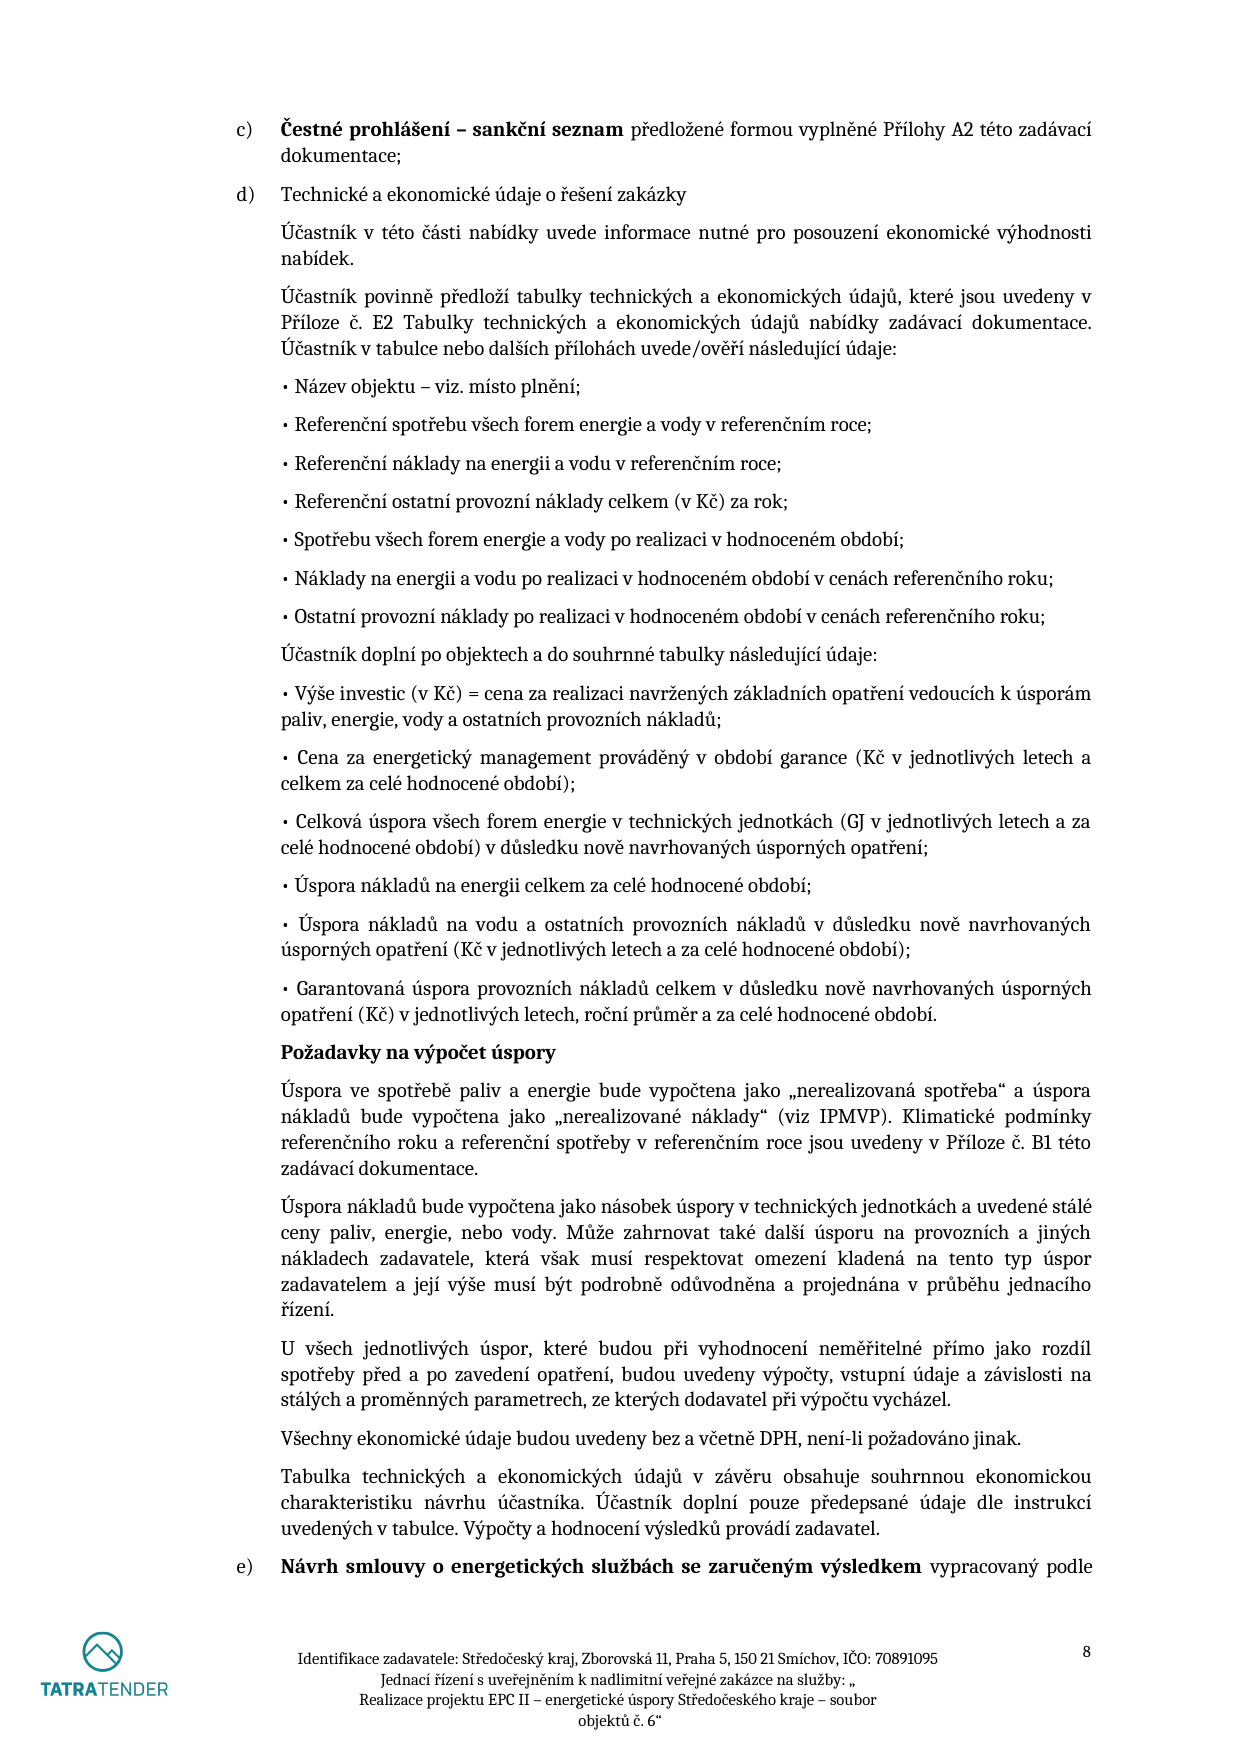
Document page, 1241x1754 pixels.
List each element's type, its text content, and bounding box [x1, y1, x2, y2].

text U všech jednotlivých úspor, které budou při vyhodnocení neměřitelné přímo jako rozdíl spotřeby před a po zavedení opatření, budou uvedeny výpočty, vstupní údaje a závislosti na stálých a proměnných parametrech, ze kterých dodavatel při výpočtu vycházel. [281, 1336, 1093, 1412]
text • Výše investic (v Kč) = cena za realizaci navržených základních opatření vedoucích k úsporám paliv, energie, vody a ostatních provozních nákladů; [281, 681, 1093, 731]
text • Referenční spotřebu všech forem energie a vody v referenčním roce; [281, 413, 1093, 437]
subtitle Čestné prohlášení – sankční seznam předložené formou vyplněné Přílohy A2 této zadávací dokumentace; [236, 118, 1093, 168]
text • Náklady na energii a vodu po realizaci v hodnoceném období v cenách referenčního roku; [281, 566, 1093, 590]
picture [20, 1621, 188, 1710]
subtitle Technické a ekonomické údaje o řešení zakázky [236, 182, 1093, 206]
text • Úspora nákladů na energii celkem za celé hodnocené období; [281, 874, 1093, 898]
text • Referenční ostatní provozní náklady celkem (v Kč) za rok; [281, 490, 1093, 514]
text • Referenční náklady na energii a vodu v referenčním roce; [281, 451, 1093, 475]
text Účastník v této části nabídky uvede informace nutné pro posouzení ekonomické výhodnosti nabídek. [281, 221, 1093, 270]
text Úspora ve spotřebě paliv a energie bude vypočtena jako „nerealizovaná spotřeba“ a úspora nákladů bude vypočtena jako „nerealizované náklady“ (viz IPMVP). Klimatické podmínky referenčního roku a referenční spotřeby v referenčním roce jsou uvedeny v Příloze č. B1 této zadávací dokumentace. [281, 1079, 1093, 1180]
text Účastník doplní po objektech a do souhrnné tabulky následující údaje: [281, 643, 1093, 667]
text Úspora nákladů bude vypočtena jako násobek úspory v technických jednotkách a uvedené stálé ceny paliv, energie, nebo vody. Může zahrnovat také další úsporu na provozních a jiných nákladech zadavatele, která však musí respektovat omezení kladená na tento typ úspor zadavatelem a její výše musí být podrobně odůvodněna a projednána v průběhu jednacího řízení. [281, 1195, 1093, 1322]
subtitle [236, 1555, 1093, 1579]
text • Cena za energetický management prováděný v období garance (Kč v jednotlivých letech a celkem za celé hodnocené období); [281, 746, 1093, 795]
text Tabulka technických a ekonomických údajů v závěru obsahuje souhrnnou ekonomickou charakteristiku návrhu účastníka. Účastník doplní pouze předepsané údaje dle instrukcí uvedených v tabulce. Výpočty a hodnocení výsledků provádí zadavatel. [281, 1465, 1093, 1540]
text • Spotřebu všech forem energie a vody po realizaci v hodnoceném období; [281, 528, 1093, 552]
text Účastník povinně předloží tabulky technických a ekonomických údajů, které jsou uvedeny v Příloze č. E2 Tabulky technických a ekonomických údajů nabídky zadávací dokumentace. Účastník v tabulce nebo dalších přílohách uvede/ověří následující údaje: [281, 285, 1093, 360]
text Požadavky na výpočet úspory [281, 1041, 1093, 1064]
text • Garantovaná úspora provozních nákladů celkem v důsledku nově navrhovaných úsporných opatření (Kč) v jednotlivých letech, roční průměr a za celé hodnocené období. [281, 976, 1093, 1026]
text • Název objektu – viz. místo plnění; [281, 375, 1093, 399]
text • Ostatní provozní náklady po realizaci v hodnoceném období v cenách referenčního roku; [281, 605, 1093, 629]
text Všechny ekonomické údaje budou uvedeny bez a včetně DPH, není-li požadováno jinak. [281, 1426, 1093, 1450]
text • Celková úspora všech forem energie v technických jednotkách (GJ v jednotlivých letech a za celé hodnocené období) v důsledku nově navrhovaných úsporných opatření; [281, 810, 1093, 859]
text • Úspora nákladů na vodu a ostatních provozních nákladů v důsledku nově navrhovaných úsporných opatření (Kč v jednotlivých letech a za celé hodnocené období); [281, 912, 1093, 962]
